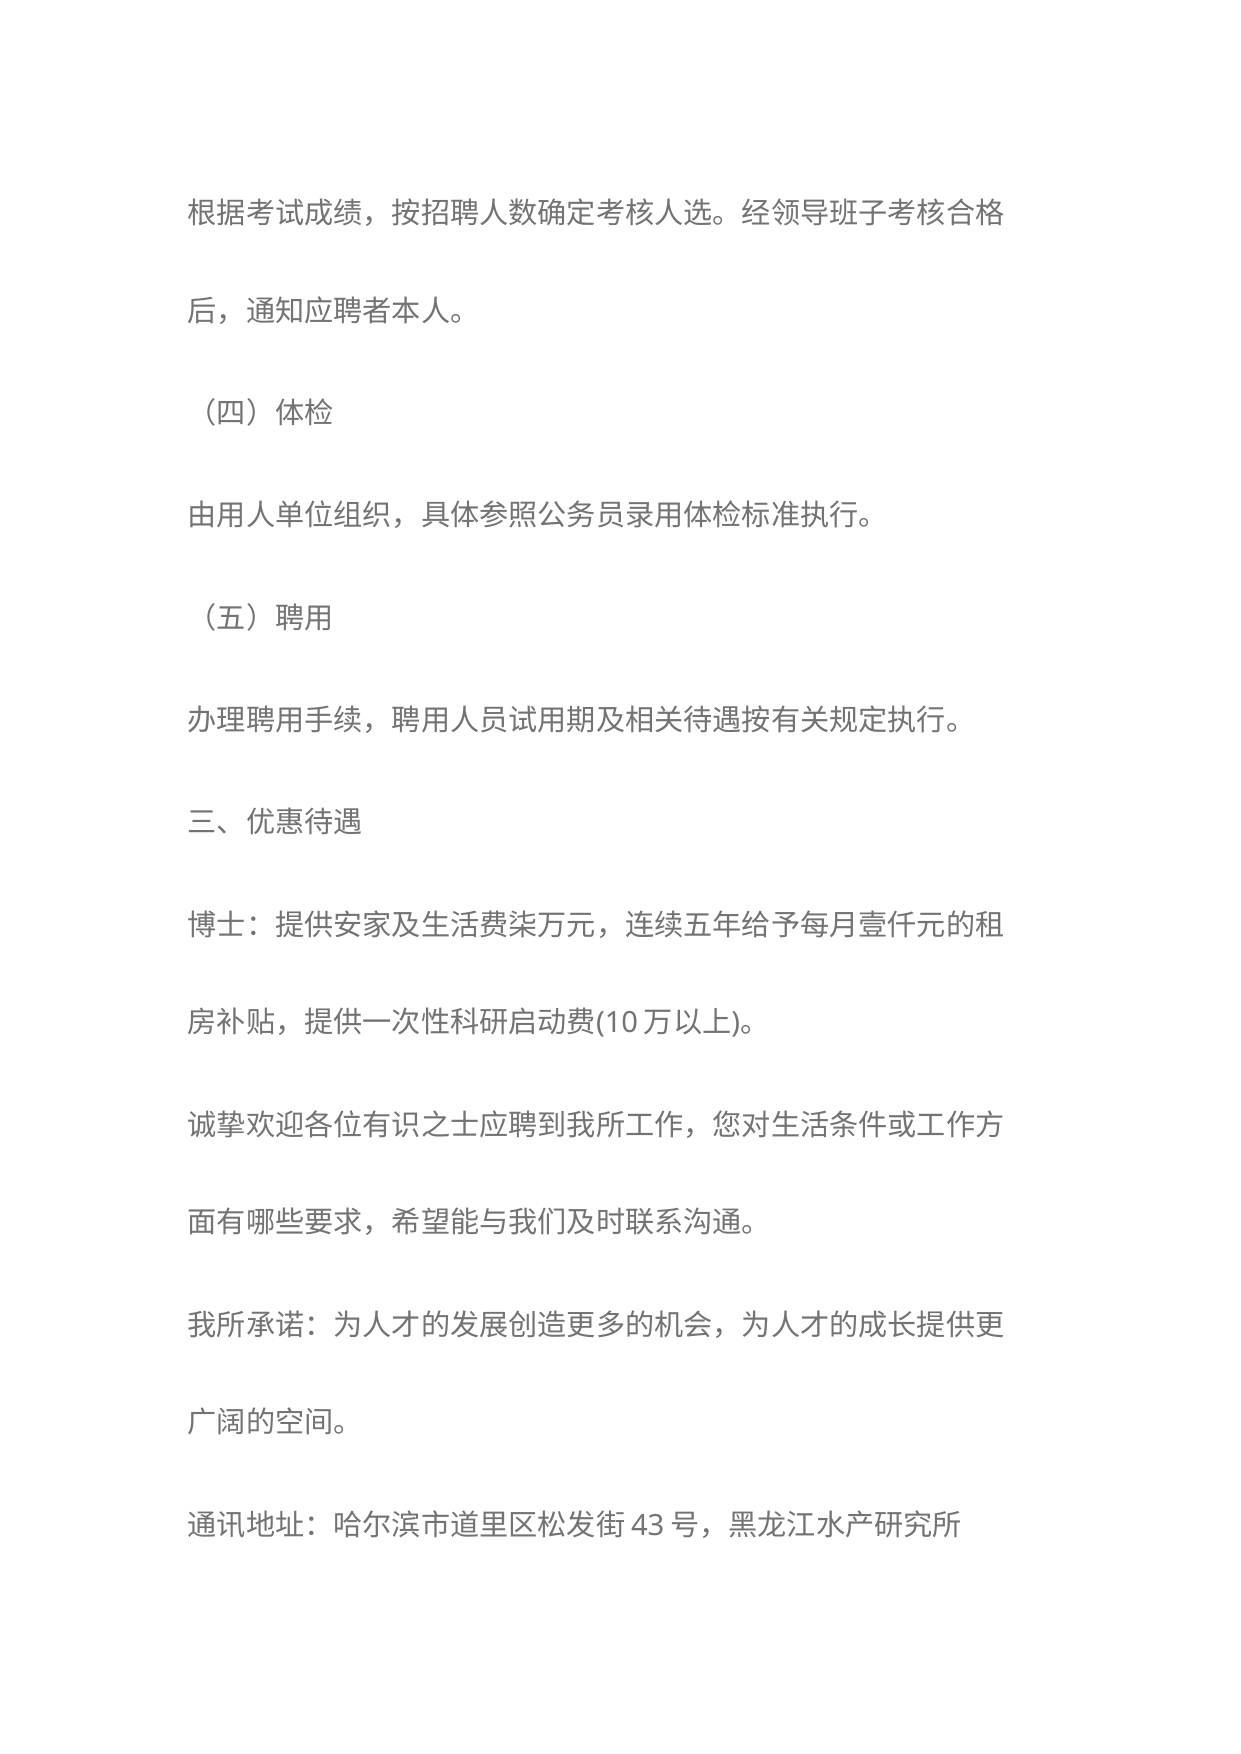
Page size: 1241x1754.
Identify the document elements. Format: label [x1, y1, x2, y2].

table_header [188, 162, 1027, 1555]
